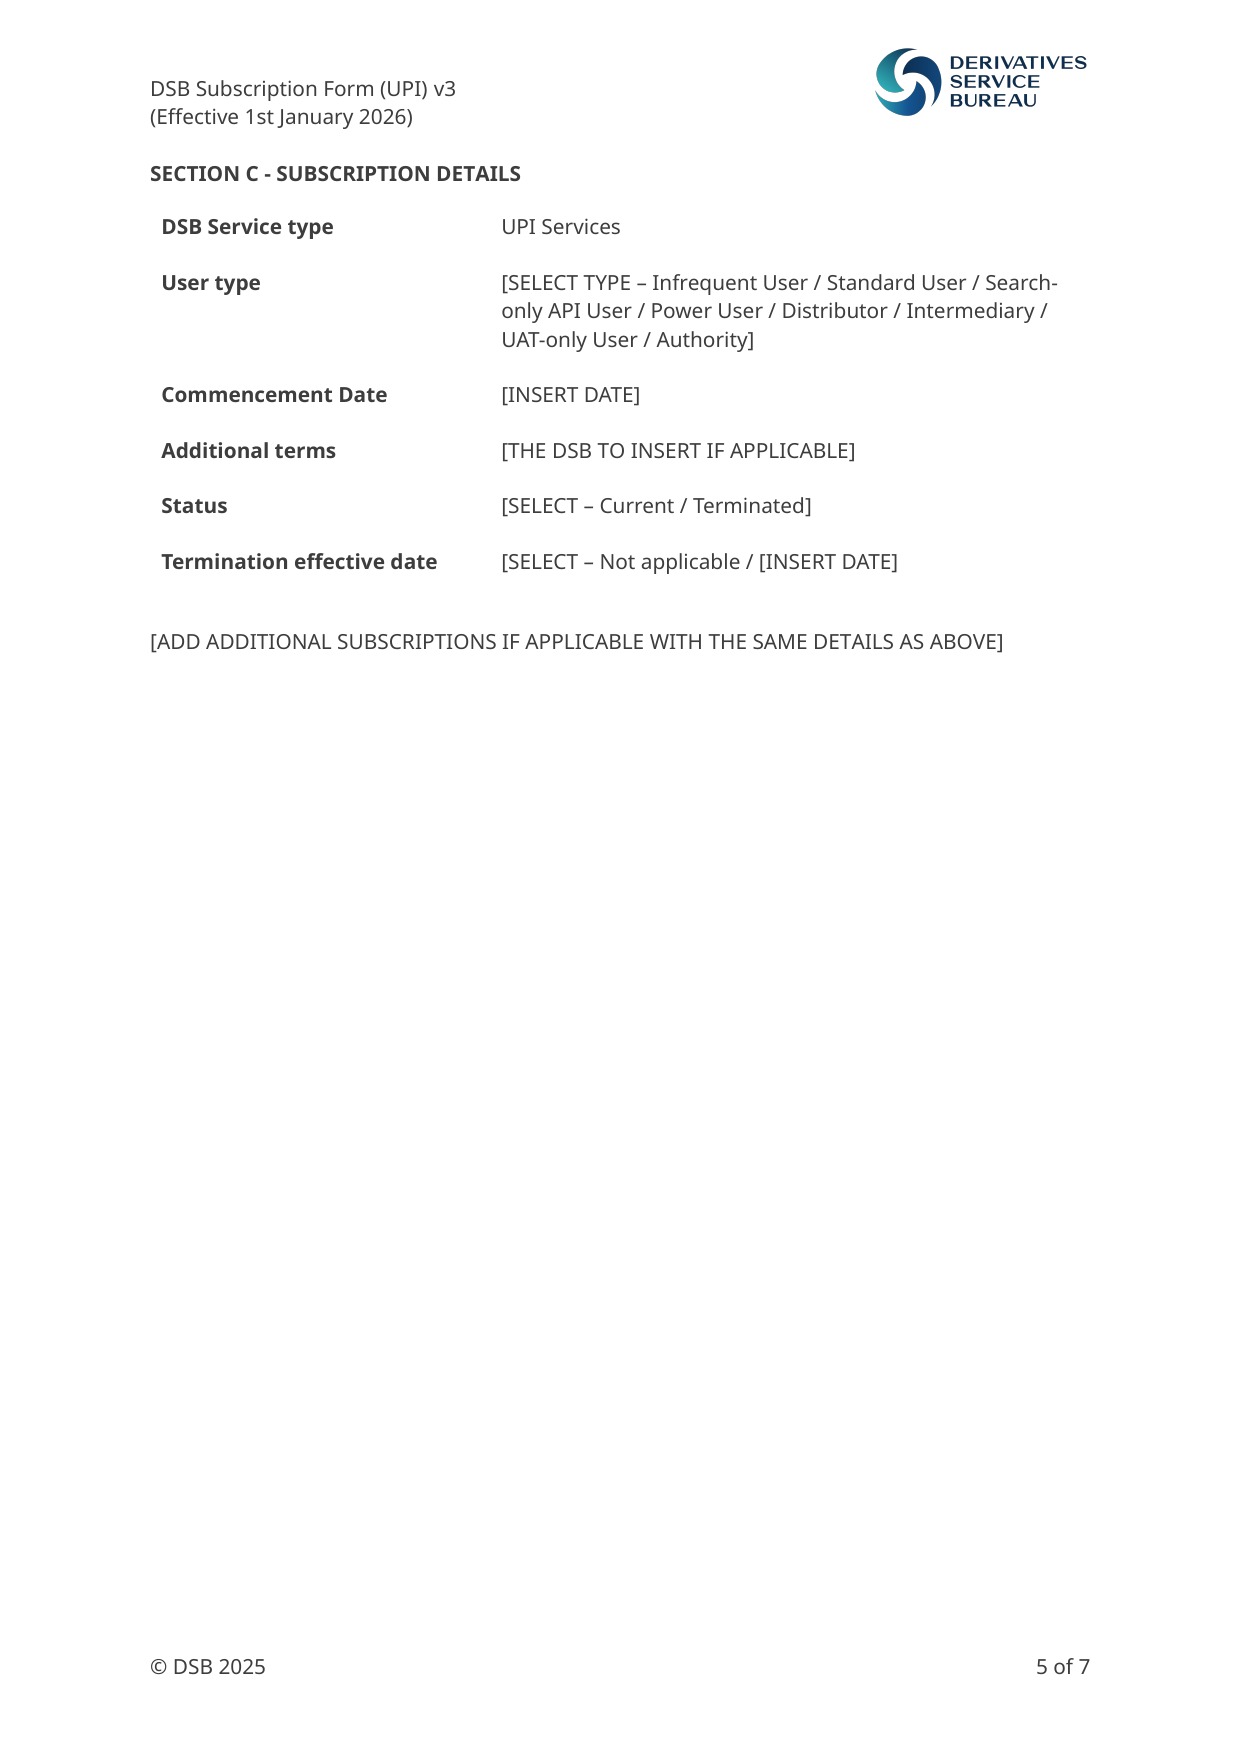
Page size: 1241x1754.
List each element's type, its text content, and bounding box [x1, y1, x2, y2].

table_cell User type [150, 268, 490, 380]
table_header DSB Service type [150, 213, 490, 268]
table_cell [THE DSB TO INSERT IF APPLICABLE] [490, 436, 1090, 491]
list [ADD ADDITIONAL SUBSCRIPTIONS IF APPLICABLE WITH THE SAME DETAILS AS ABOVE] [150, 627, 1090, 656]
picture [871, 40, 1091, 122]
table_cell Status [150, 491, 490, 547]
table_header UPI Services [490, 213, 1090, 268]
table_cell [SELECT – Not applicable / [INSERT DATE] [490, 547, 1090, 602]
table_cell [SELECT – Current / Terminated] [490, 491, 1090, 547]
table_cell [SELECT TYPE – Infrequent User / Standard User / Search-only API User / Power User / Distributor / Intermediary / UAT-only User / Authority] [490, 268, 1090, 380]
list SECTION C - SUBSCRIPTION DETAILS [150, 159, 1090, 187]
table_cell [INSERT DATE] [490, 380, 1090, 436]
table_cell Termination effective date [150, 547, 490, 602]
table_cell Commencement Date [150, 380, 490, 436]
table_cell Additional terms [150, 436, 490, 491]
